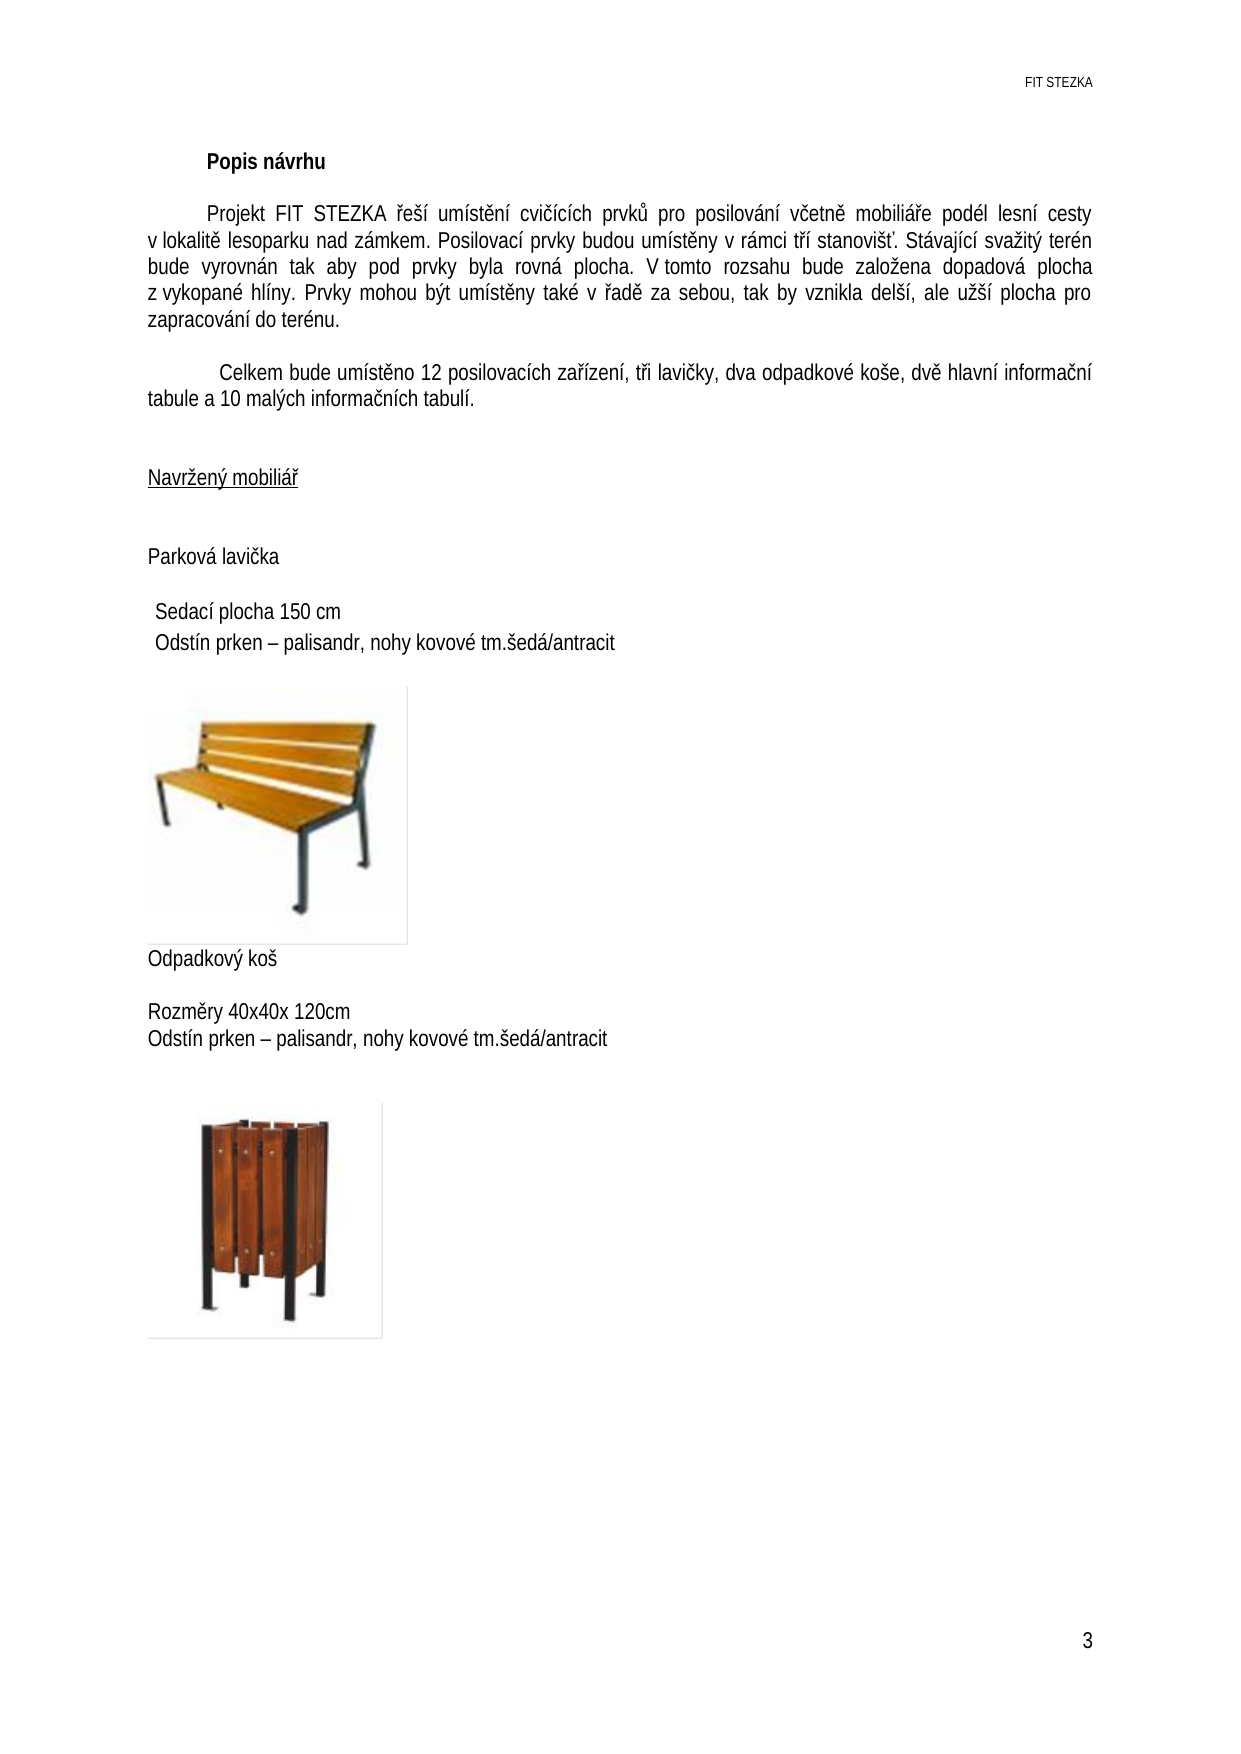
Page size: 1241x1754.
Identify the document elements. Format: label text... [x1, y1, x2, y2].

text Rozměry 40x40x 120cm [148, 998, 1093, 1024]
subtitle Popis návrhu [148, 148, 1093, 174]
text Odstín prken – palisandr, nohy kovové tm.šedá/antracit [148, 1024, 1093, 1051]
text Celkem bude umístěno 12 posilovacích zařízení, tři lavičky, dva odpadkové koše, dvě hlavní informační tabule a 10 malých informačních tabulí. [148, 358, 1093, 411]
text Projekt FIT STEZKA řeší umístění cvičících prvků pro posilování včetně mobiliáře podél lesní cesty v lokalitě lesoparku nad zámkem. Posilovací prvky budou umístěny v rámci tří stanovišť. Stávající svažitý terén bude vyrovnán tak aby pod prvky byla rovná plocha. V tomto rozsahu bude založena dopadová plocha z vykopané hlíny. Prvky mohou být umístěny také v řadě za sebou, tak by vznikla delší, ale užší plocha pro zapracování do terénu. [148, 200, 1093, 332]
table_header Sedací plocha 150 cm [148, 596, 823, 627]
picture [147, 1103, 384, 1340]
text Parková lavička [148, 543, 1093, 569]
text Odpadkový koš [148, 945, 1093, 972]
picture [147, 686, 409, 946]
text Navržený mobiliář [148, 464, 1093, 490]
table_cell Odstín prken – palisandr, nohy kovové tm.šedá/antracit [148, 627, 823, 658]
